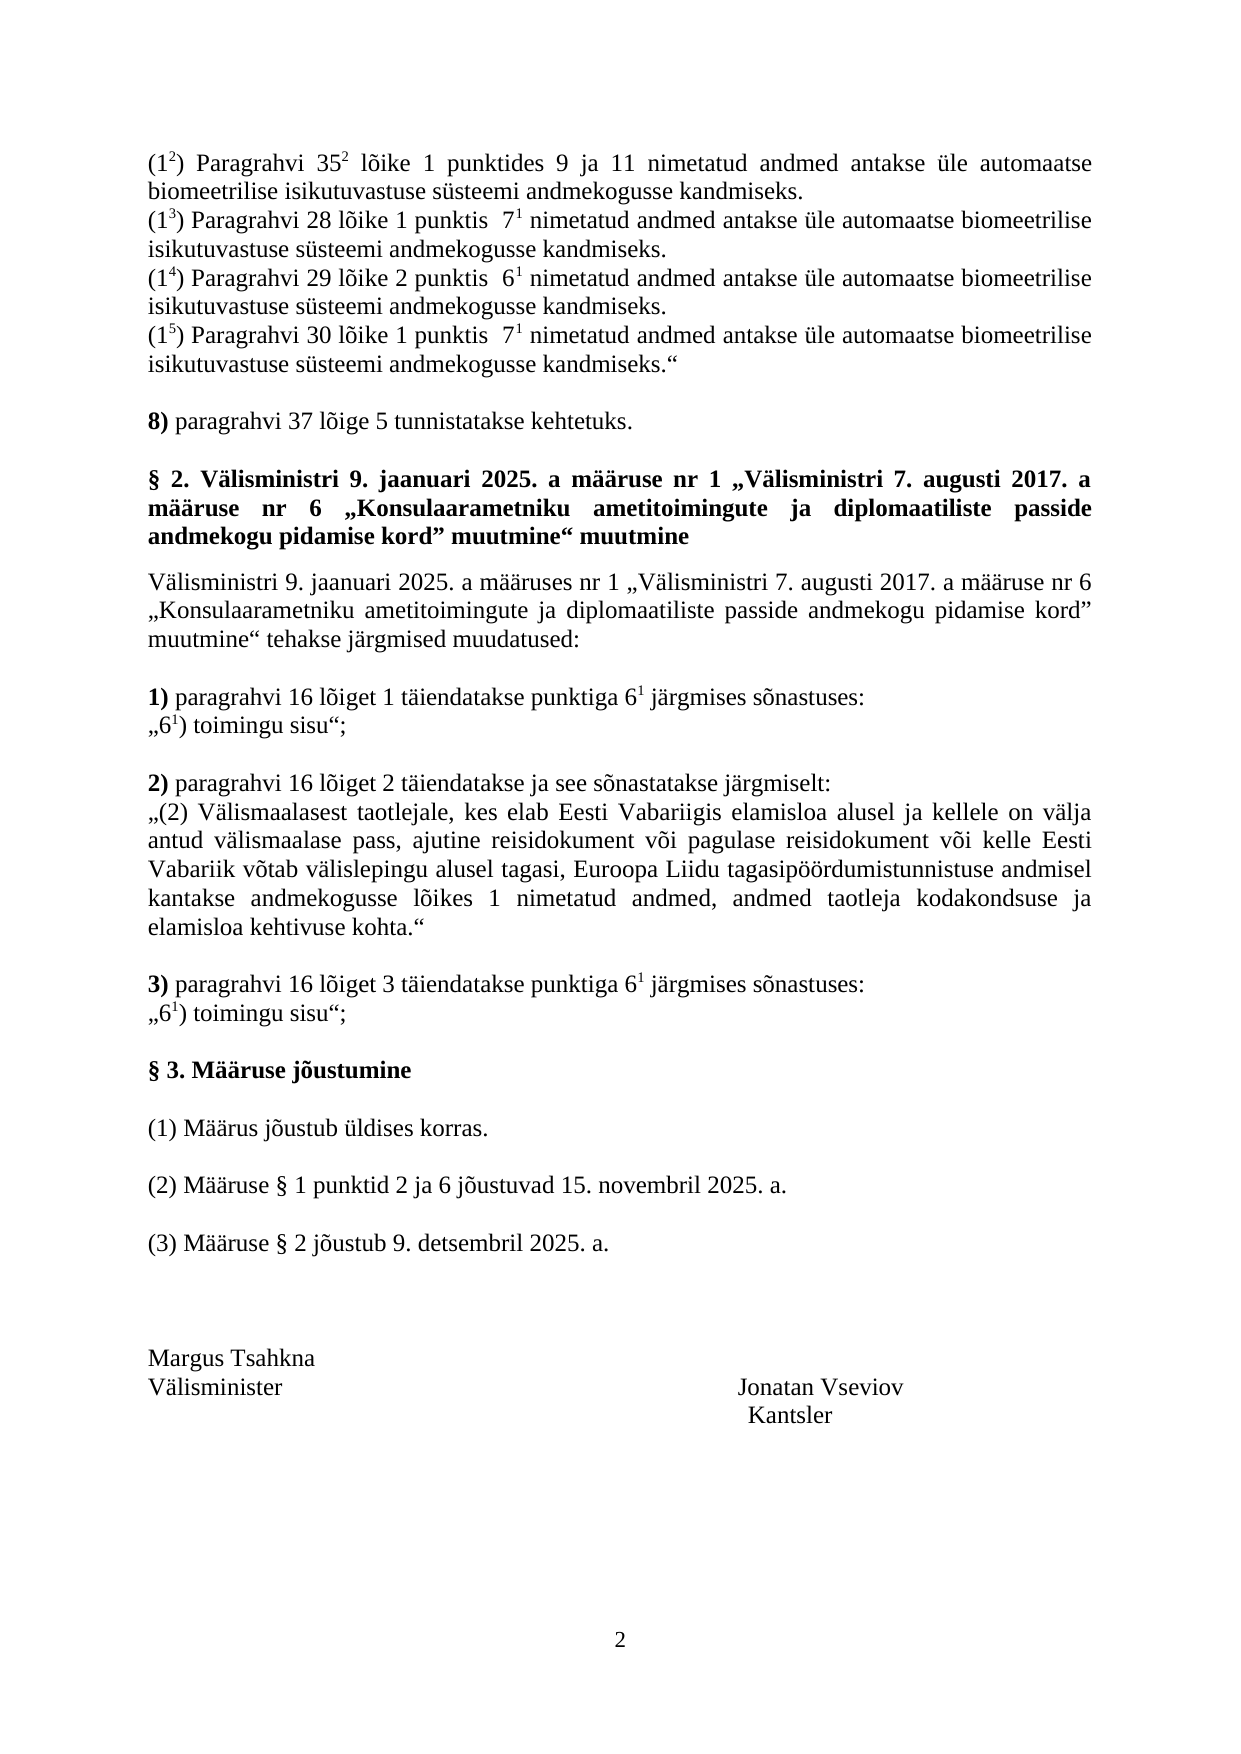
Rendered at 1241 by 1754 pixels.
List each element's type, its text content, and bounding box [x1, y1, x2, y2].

text (3) Määruse § 2 jõustub 9. detsembril 2025. a. [148, 1228, 1093, 1257]
text „(2) Välismaalasest taotlejale, kes elab Eesti Vabariigis elamisloa alusel ja kellele on välja antud välismaalase pass, ajutine reisidokument või pagulase reisidokument või kelle Eesti Vabariik võtab välislepingu alusel tagasi, Euroopa Liidu tagasipöördumistunnistuse andmisel kantakse andmekogusse lõikes 1 nimetatud andmed, andmed taotleja kodakondsuse ja elamisloa kehtivuse kohta.“ [148, 797, 1093, 941]
text § 3. Määruse jõustumine [148, 1056, 1093, 1084]
text 3) paragrahvi 16 lõiget 3 täiendatakse punktiga 61 järgmises sõnastuses: [148, 969, 1093, 998]
text 8) paragrahvi 37 lõige 5 tunnistatakse kehtetuks. [148, 406, 1093, 435]
text (2) Määruse § 1 punktid 2 ja 6 jõustuvad 15. novembril 2025. a. [148, 1171, 1093, 1199]
text Margus Tsahkna [148, 1343, 1093, 1372]
text (15) Paragrahvi 30 lõike 1 punktis 71 nimetatud andmed antakse üle automaatse biomeetrilise isikutuvastuse süsteemi andmekogusse kandmiseks.“ [148, 320, 1093, 378]
text Kantsler [673, 1401, 1093, 1429]
text (14) Paragrahvi 29 lõike 2 punktis 61 nimetatud andmed antakse üle automaatse biomeetrilise isikutuvastuse süsteemi andmekogusse kandmiseks. [148, 263, 1093, 320]
text Välisministri 9. jaanuari 2025. a määruses nr 1 „Välisministri 7. augusti 2017. a määruse nr 6 „Konsulaarametniku ametitoimingute ja diplomaatiliste passide andmekogu pidamise kord” muutmine“ tehakse järgmised muudatused: [148, 567, 1093, 653]
text (12) Paragrahvi 352 lõike 1 punktides 9 ja 11 nimetatud andmed antakse üle automaatse biomeetrilise isikutuvastuse süsteemi andmekogusse kandmiseks. [148, 148, 1093, 205]
text 1) paragrahvi 16 lõiget 1 täiendatakse punktiga 61 järgmises sõnastuses: [148, 682, 1093, 711]
text (13) Paragrahvi 28 lõike 1 punktis 71 nimetatud andmed antakse üle automaatse biomeetrilise isikutuvastuse süsteemi andmekogusse kandmiseks. [148, 205, 1093, 263]
text (1) Määrus jõustub üldises korras. [148, 1113, 1093, 1142]
text „61) toimingu sisu“; [148, 998, 1093, 1027]
text § 2. Välisministri 9. jaanuari 2025. a määruse nr 1 „Välisministri 7. augusti 2017. a määruse nr 6 „Konsulaarametniku ametitoimingute ja diplomaatiliste passide andmekogu pidamise kord” muutmine“ muutmine [148, 464, 1093, 550]
text 2) paragrahvi 16 lõiget 2 täiendatakse ja see sõnastatakse järgmiselt: [148, 768, 1093, 797]
text Välisminister Jonatan Vseviov [148, 1372, 1093, 1401]
text „61) toimingu sisu“; [148, 711, 1093, 739]
